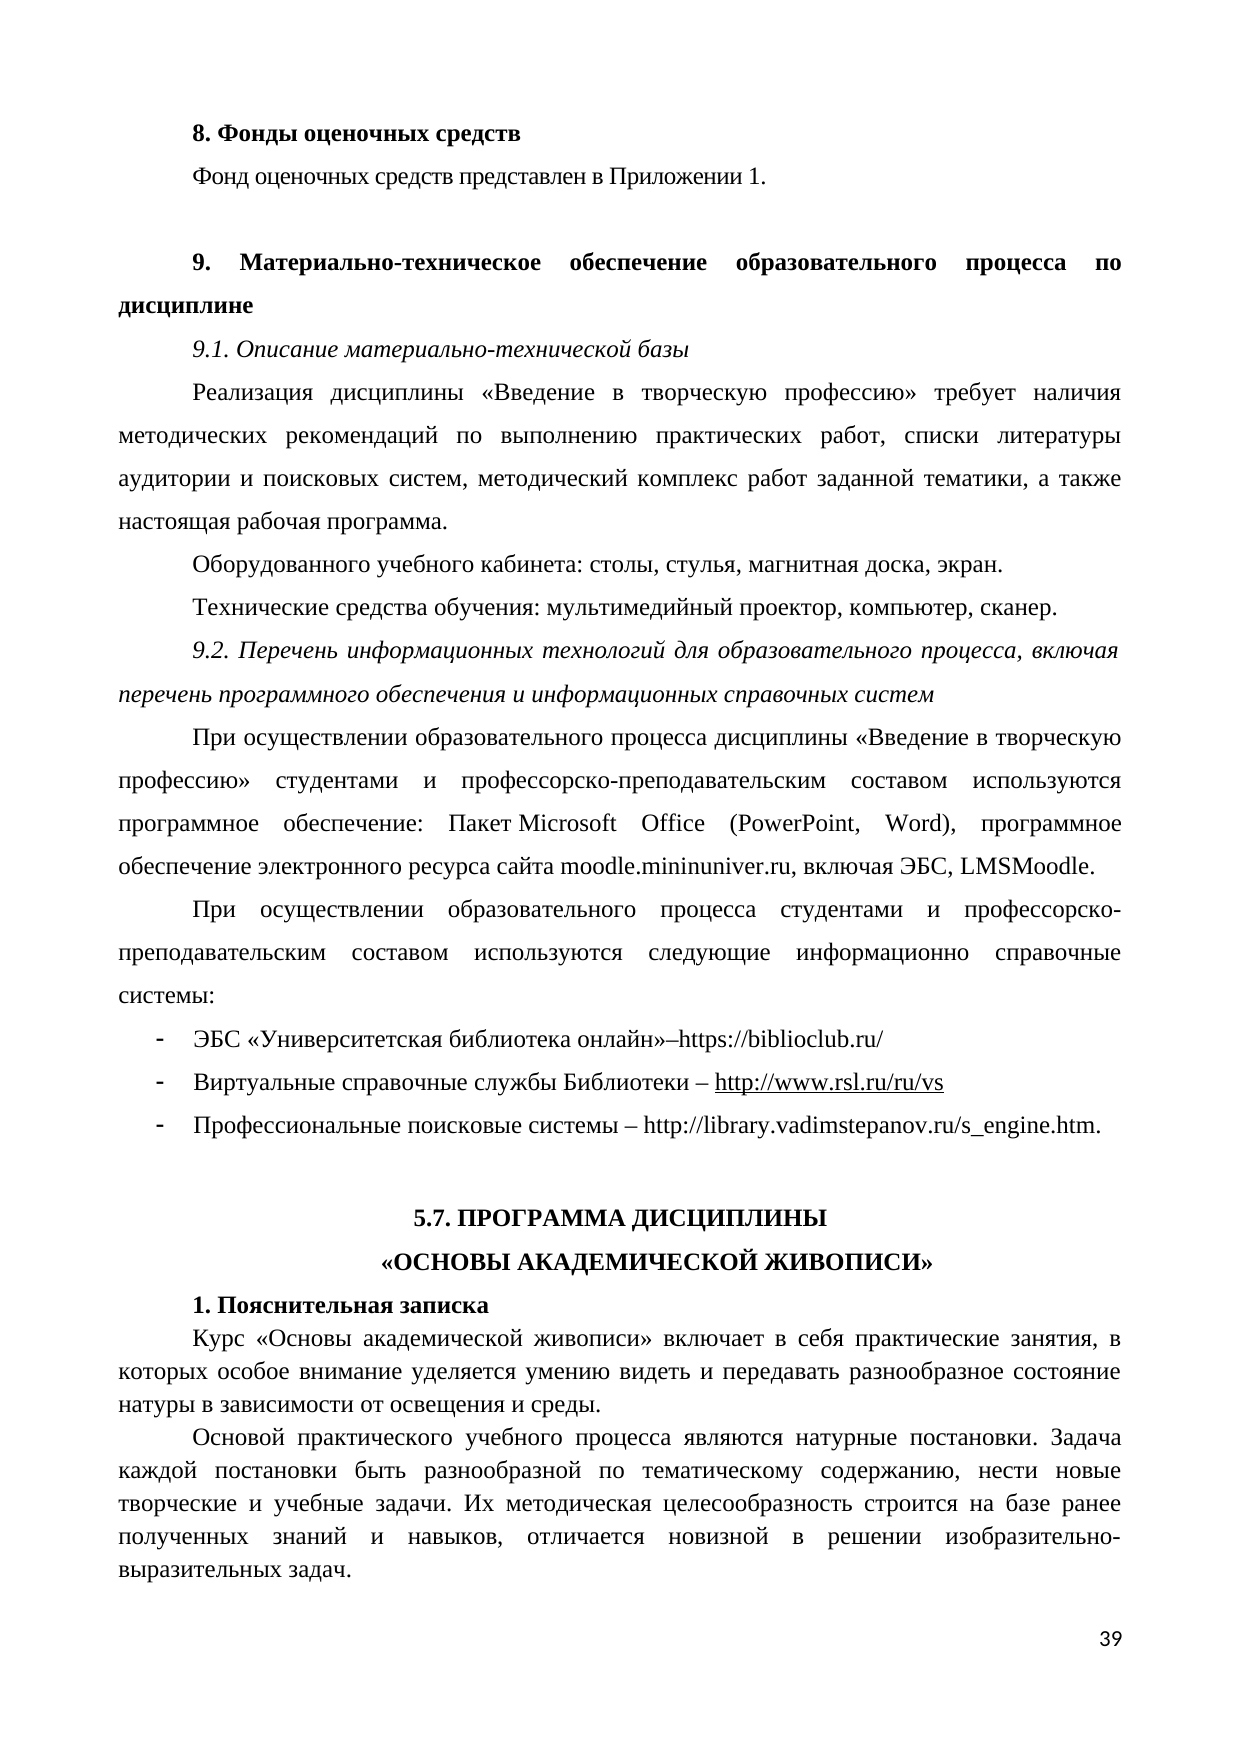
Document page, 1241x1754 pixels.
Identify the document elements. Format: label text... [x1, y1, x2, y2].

text 5.7. ПРОГРАММА ДИСЦИПЛИНЫ [118, 1203, 1122, 1232]
text При осуществлении образовательного процесса дисциплины «Введение в творческую профессию» студентами и профессорско-преподавательским составом используются программное обеспечение: Пакет Microsoft Office (PowerPoint, Word), программное обеспечение электронного ресурса сайта moodle.mininuniver.ru, включая ЭБС, LMSMoodle. [118, 722, 1122, 880]
list Профессиональные поисковые системы – http://library.vadimstepanov.ru/s_engine.htm. [118, 1110, 1122, 1139]
text Основой практического учебного процесса являются натурные постановки. Задача каждой постановки быть разнообразной по тематическому содержанию, нести новые творческие и учебные задачи. Их методическая целесообразность строится на базе ранее полученных знаний и навыков, отличается новизной в решении изобразительно-выразительных задач. [118, 1422, 1122, 1583]
text «ОСНОВЫ АКАДЕМИЧЕСКОЙ ЖИВОПИСИ» [118, 1247, 1122, 1275]
text При осуществлении образовательного процесса студентами и профессорско-преподавательским составом используются следующие информационно справочные системы: [118, 894, 1122, 1009]
text 8. Фонды оценочных средств [118, 118, 1122, 147]
text 9. Материально-техническое обеспечение образовательного процесса по дисциплине [118, 247, 1122, 319]
list Виртуальные справочные службы Библиотеки – http://www.rsl.ru/ru/vs [118, 1067, 1122, 1096]
text 9.1. Описание материально-технической базы [118, 334, 1122, 362]
text Технические средства обучения: мультимедийный проектор, компьютер, сканер. [118, 592, 1122, 621]
text 9.2. Перечень информационных технологий для образовательного процесса, включая перечень программного обеспечения и информационных справочных систем [118, 636, 1122, 707]
text Реализация дисциплины «Введение в творческую профессию» требует наличия методических рекомендаций по выполнению практических работ, списки литературы аудитории и поисковых систем, методический комплекс работ заданной тематики, а также настоящая рабочая программа. [118, 377, 1122, 535]
text Курс «Основы академической живописи» включает в себя практические занятия, в которых особое внимание уделяется умению видеть и передавать разнообразное состояние натуры в зависимости от освещения и среды. [118, 1323, 1122, 1417]
text Фонд оценочных средств представлен в Приложении 1. [118, 161, 1122, 190]
text 1. Пояснительная записка [118, 1290, 1122, 1318]
text Оборудованного учебного кабинета: столы, стулья, магнитная доска, экран. [118, 549, 1122, 578]
list ЭБС «Университетская библиотека онлайн»–https://biblioclub.ru/ [118, 1024, 1122, 1052]
